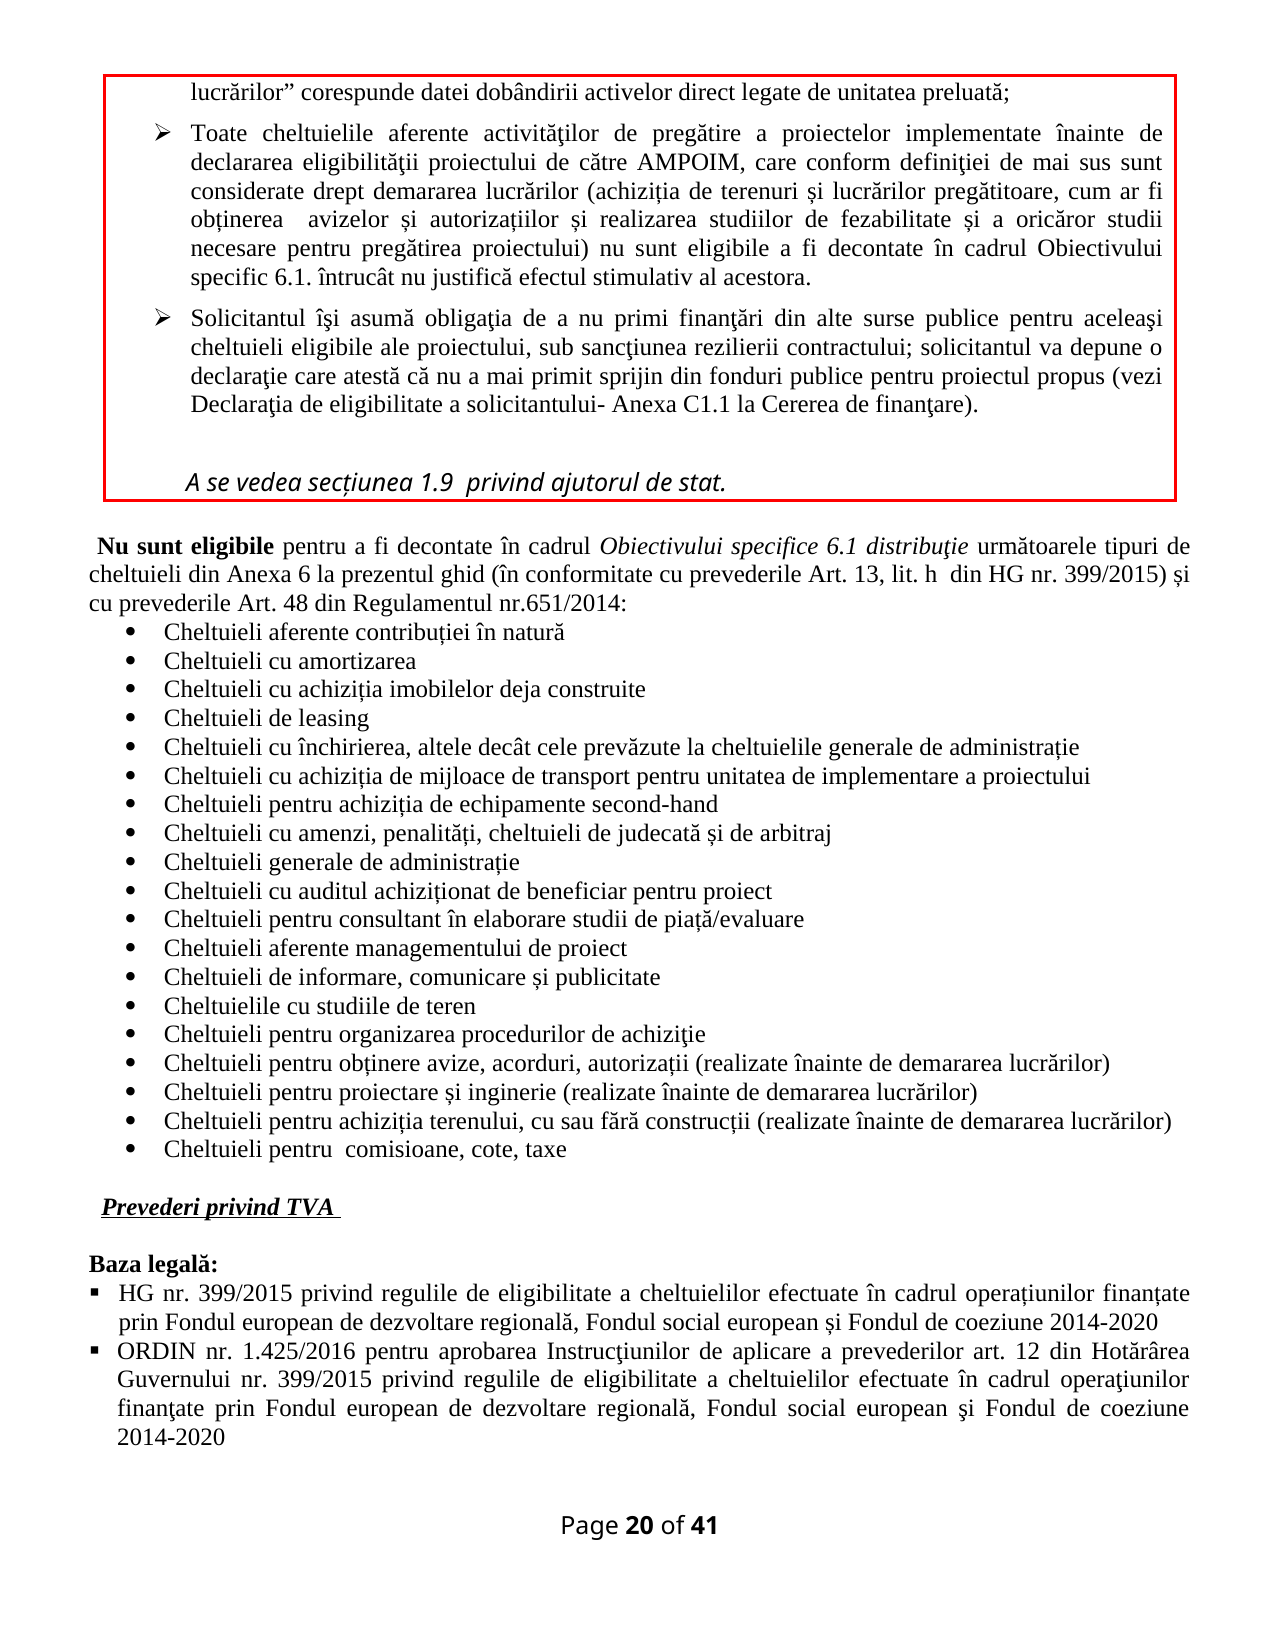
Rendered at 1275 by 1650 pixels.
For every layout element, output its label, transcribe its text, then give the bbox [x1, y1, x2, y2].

text Baza legală: [89, 1249, 1191, 1278]
list HG nr. 399/2015 privind regulile de eligibilitate a cheltuielilor efectuate în cadrul operațiunilor finanțate prin Fondul european de dezvoltare regională, Fondul social european și Fondul de coeziune 2014-2020 [89, 1278, 1191, 1336]
list Cheltuieli cu achiziția de mijloace de transport pentru unitatea de implementare a proiectului [126, 761, 1191, 789]
list Cheltuieli cu amortizarea [126, 646, 1191, 674]
list Cheltuieli pentru organizarea procedurilor de achiziţie [126, 1019, 1191, 1048]
list Cheltuieli cu auditul achiziționat de beneficiar pentru proiect [126, 876, 1191, 904]
list Cheltuieli aferente managementului de proiect [126, 933, 1191, 962]
list ORDIN nr. 1.425/2016 pentru aprobarea Instrucţiunilor de aplicare a prevederilor art. 12 din Hotărârea Guvernului nr. 399/2015 privind regulile de eligibilitate a cheltuielilor efectuate în cadrul operaţiunilor finanţate prin Fondul european de dezvoltare regională, Fondul social european şi Fondul de coeziune 2014-2020 [89, 1336, 1191, 1451]
list Cheltuieli pentru achiziția terenului, cu sau fără construcții (realizate înainte de demararea lucrărilor) [126, 1106, 1191, 1134]
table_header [106, 77, 1174, 499]
list Cheltuieli de leasing [126, 703, 1191, 732]
list Cheltuielile cu studiile de teren [126, 991, 1191, 1019]
list Cheltuieli pentru proiectare și inginerie (realizate înainte de demararea lucrărilor) [126, 1077, 1191, 1106]
list Cheltuieli cu amenzi, penalități, cheltuieli de judecată și de arbitraj [126, 818, 1191, 847]
list Cheltuieli pentru consultant în elaborare studii de piață/evaluare [126, 904, 1191, 933]
text Nu sunt eligibile pentru a fi decontate în cadrul Obiectivului specifice 6.1 distribuţie următoarele tipuri de cheltuieli din Anexa 6 la prezentul ghid (în conformitate cu prevederile Art. 13, lit. h din HG nr. 399/2015) și cu prevederile Art. 48 din Regulamentul nr.651/2014: [89, 531, 1191, 617]
list Cheltuieli generale de administrație [126, 847, 1191, 876]
list Cheltuieli pentru comisioane, cote, taxe [126, 1134, 1191, 1163]
list Cheltuieli cu închirierea, altele decât cele prevăzute la cheltuielile generale de administrație [126, 732, 1191, 761]
list Cheltuieli pentru achiziția de echipamente second-hand [126, 789, 1191, 818]
list Cheltuieli cu achiziția imobilelor deja construite [126, 674, 1191, 703]
list Cheltuieli aferente contribuției în natură [126, 617, 1191, 646]
list Cheltuieli pentru obținere avize, acorduri, autorizații (realizate înainte de demararea lucrărilor) [126, 1048, 1191, 1077]
text Prevederi privind TVA [89, 1192, 1191, 1221]
list Cheltuieli de informare, comunicare și publicitate [126, 962, 1191, 991]
